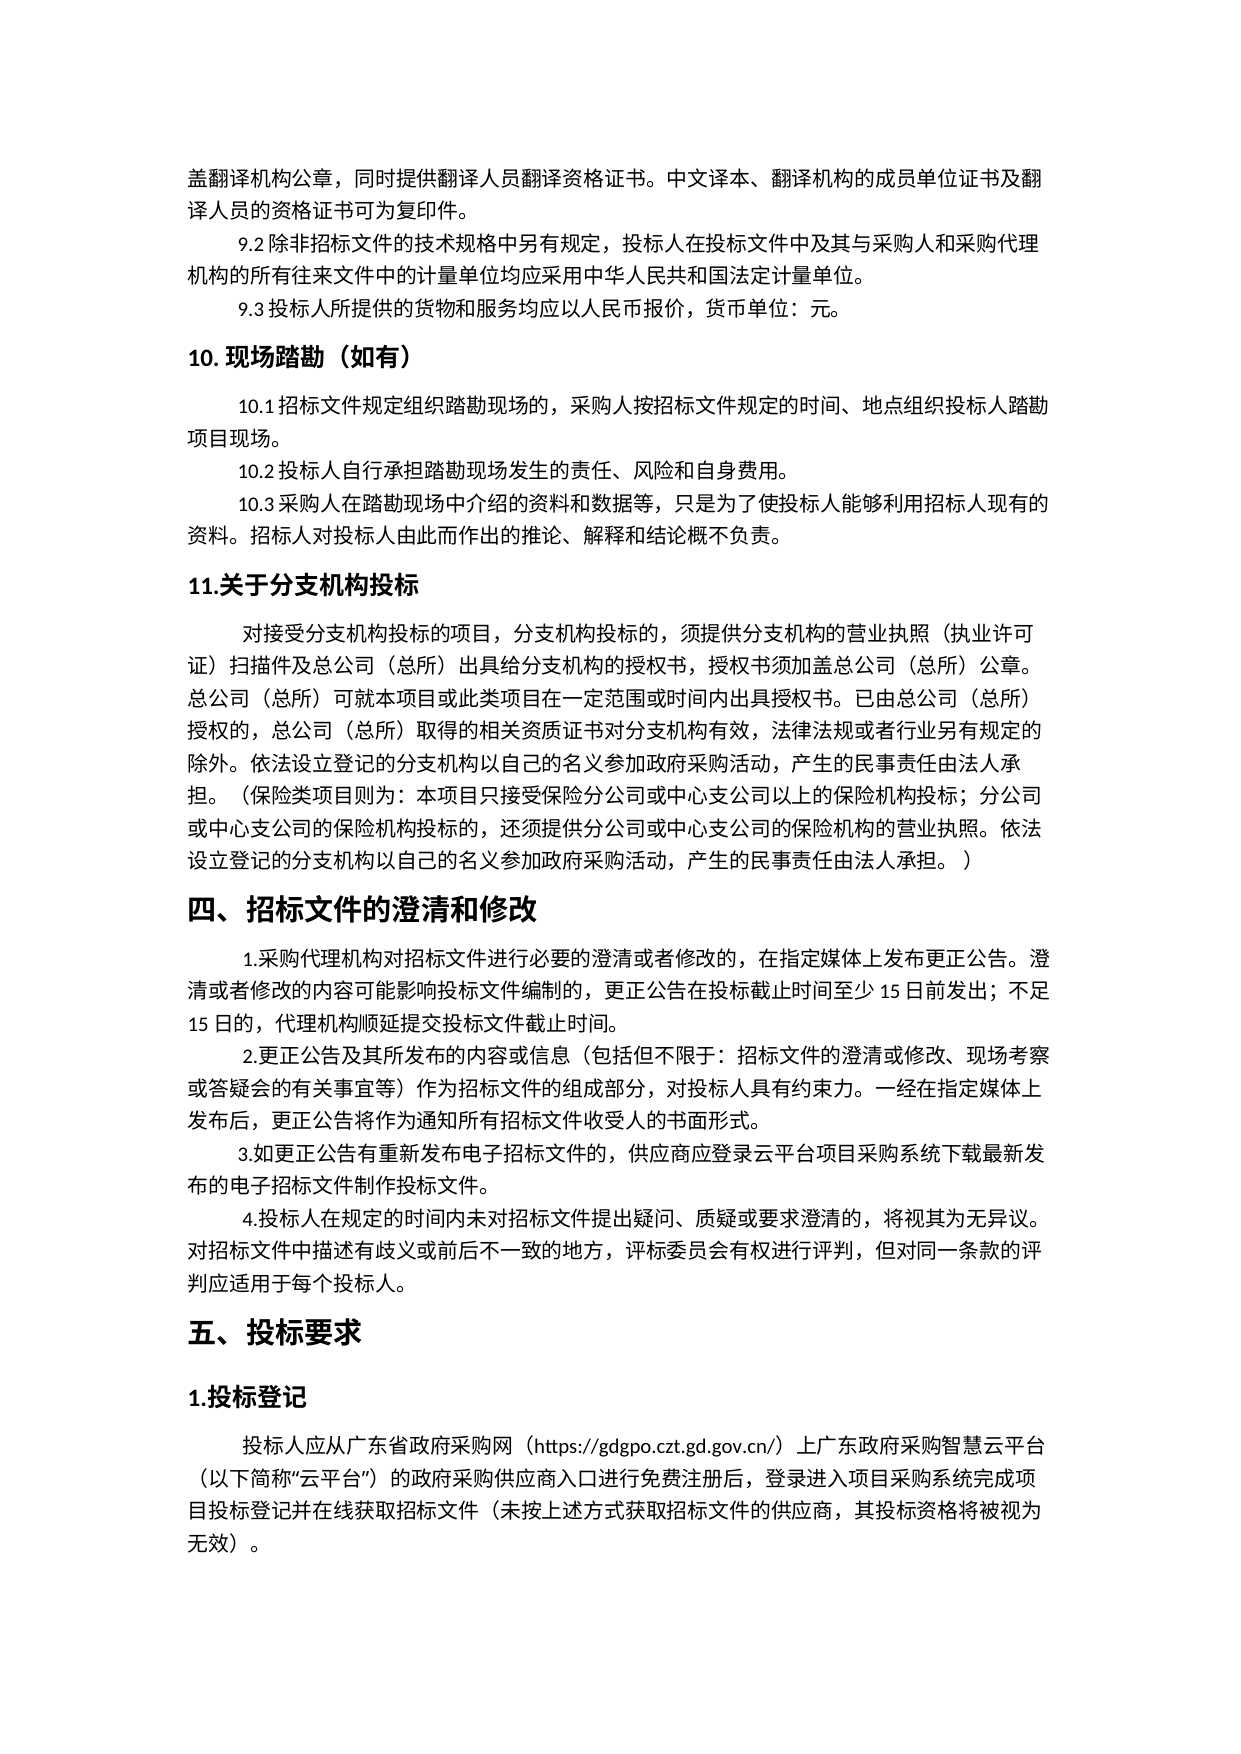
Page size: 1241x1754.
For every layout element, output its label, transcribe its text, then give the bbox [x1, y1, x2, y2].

text 10. 现场踏勘（如有） [187, 324, 1053, 389]
text 11.关于分支机构投标 [187, 552, 1053, 617]
text 10.1招标文件规定组织踏勘现场的，采购人按招标文件规定的时间、地点组织投标人踏勘项目现场。 [187, 389, 1053, 454]
text 对接受分支机构投标的项目，分支机构投标的，须提供分支机构的营业执照（执业许可证）扫描件及总公司（总所）出具给分支机构的授权书，授权书须加盖总公司（总所）公章。总公司（总所）可就本项目或此类项目在一定范围或时间内出具授权书。已由总公司（总所）授权的，总公司（总所）取得的相关资质证书对分支机构有效，法律法规或者行业另有规定的除外。依法设立登记的分支机构以自己的名义参加政府采购活动，产生的民事责任由法人承担。（保险类项目则为：本项目只接受保险分公司或中心支公司以上的保险机构投标；分公司或中心支公司的保险机构投标的，还须提供分公司或中心支公司的保险机构的营业执照。依法设立登记的分支机构以自己的名义参加政府采购活动，产生的民事责任由法人承担。 ） [187, 617, 1053, 877]
text 投标人应从广东省政府采购网（https://gdgpo.czt.gd.gov.cn/）上广东政府采购智慧云平台（以下简称“云平台”）的政府采购供应商入口进行免费注册后，登录进入项目采购系统完成项目投标登记并在线获取招标文件（未按上述方式获取招标文件的供应商，其投标资格将被视为无效）。 [187, 1429, 1053, 1559]
text 9.3投标人所提供的货物和服务均应以人民币报价，货币单位：元。 [187, 292, 1053, 324]
text 1.采购代理机构对招标文件进行必要的澄清或者修改的，在指定媒体上发布更正公告。澄清或者修改的内容可能影响投标文件编制的，更正公告在投标截止时间至少15日前发出；不足15日的，代理机构顺延提交投标文件截止时间。 [187, 942, 1053, 1039]
text 9.2除非招标文件的技术规格中另有规定，投标人在投标文件中及其与采购人和采购代理机构的所有往来文件中的计量单位均应采用中华人民共和国法定计量单位。 [187, 227, 1053, 292]
text 四、招标文件的澄清和修改 [187, 877, 1053, 942]
text 10.2投标人自行承担踏勘现场发生的责任、风险和自身费用。 [187, 454, 1053, 487]
text 3.如更正公告有重新发布电子招标文件的，供应商应登录云平台项目采购系统下载最新发布的电子招标文件制作投标文件。 [187, 1137, 1053, 1202]
text 4.投标人在规定的时间内未对招标文件提出疑问、质疑或要求澄清的，将视其为无异议。对招标文件中描述有歧义或前后不一致的地方，评标委员会有权进行评判，但对同一条款的评判应适用于每个投标人。 [187, 1202, 1053, 1299]
text 10.3采购人在踏勘现场中介绍的资料和数据等，只是为了使投标人能够利用招标人现有的资料。招标人对投标人由此而作出的推论、解释和结论概不负责。 [187, 487, 1053, 552]
text 2.更正公告及其所发布的内容或信息（包括但不限于：招标文件的澄清或修改、现场考察或答疑会的有关事宜等）作为招标文件的组成部分，对投标人具有约束力。一经在指定媒体上发布后，更正公告将作为通知所有招标文件收受人的书面形式。 [187, 1039, 1053, 1137]
text 五、投标要求 [187, 1299, 1053, 1364]
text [187, 162, 1053, 227]
text 1.投标登记 [187, 1364, 1053, 1429]
